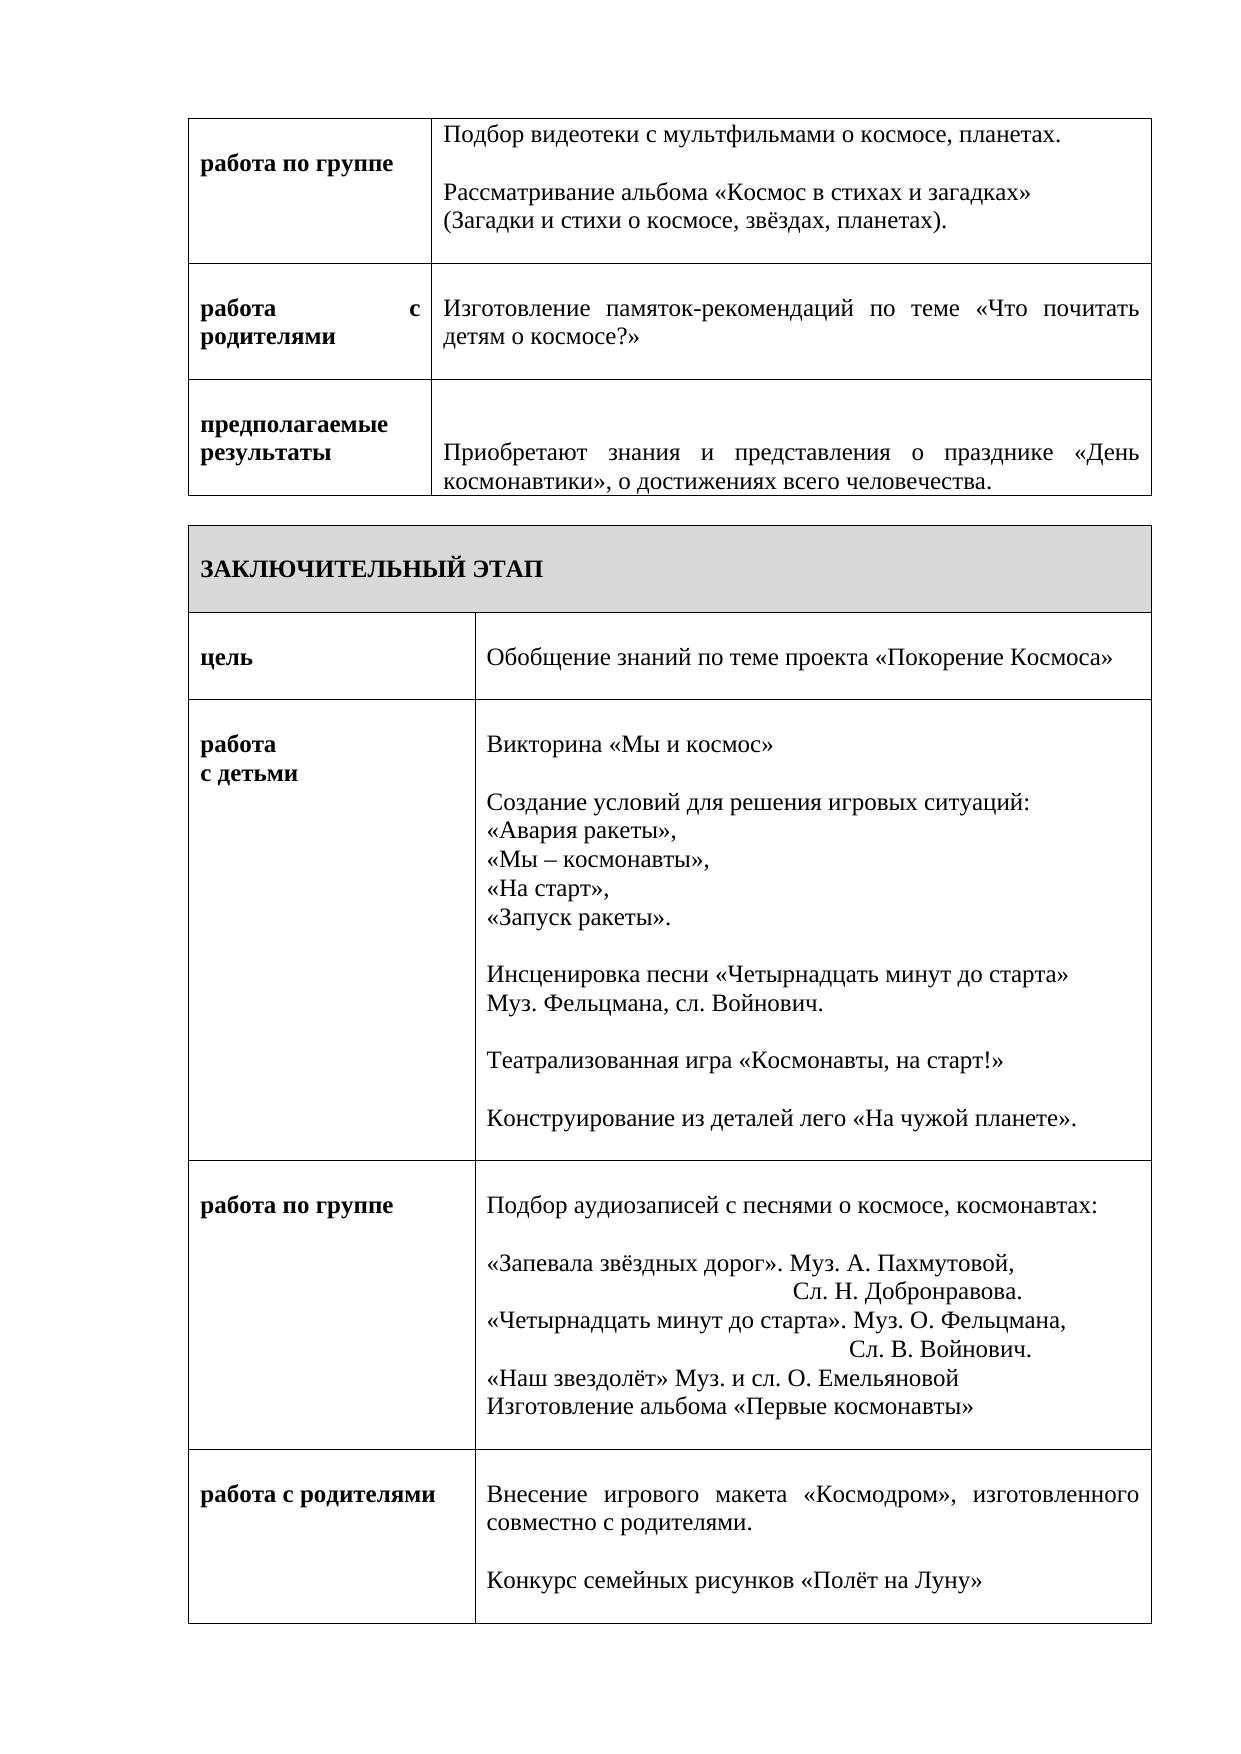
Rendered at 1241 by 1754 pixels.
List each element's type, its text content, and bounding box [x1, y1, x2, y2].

table_cell работа с родителями [189, 1450, 475, 1622]
table_cell Внесение игрового макета «Космодром», изготовленного совместно с родителями. Конкурс семейных рисунков «Полёт на Луну» [476, 1450, 1151, 1622]
table_cell предполагаемые результаты [189, 380, 431, 495]
table_cell Викторина «Мы и космос» Создание условий для решения игровых ситуаций: «Авария ракеты», «Мы – космонавты», «На старт», «Запуск ракеты». Инсценировка песни «Четырнадцать минут до старта» Муз. Фельцмана, сл. Войнович. Театрализованная игра «Космонавты, на старт!» Конструирование из деталей лего «На чужой планете». [476, 700, 1151, 1160]
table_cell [432, 119, 1151, 263]
table_header ЗАКЛЮЧИТЕЛЬНЫЙ ЭТАП [189, 526, 1151, 612]
table_cell работа с родителями [189, 264, 431, 379]
table_cell Обобщение знаний по теме проекта «Покорение Космоса» [476, 613, 1151, 699]
table_cell работа с детьми [189, 700, 475, 1160]
table_cell работа по группе [189, 119, 431, 263]
table_cell работа по группе [189, 1161, 475, 1449]
table_cell Изготовление памяток-рекомендаций по теме «Что почитать детям о космосе?» [432, 264, 1151, 379]
table_cell Подбор аудиозаписей с песнями о космосе, космонавтах: «Запевала звёздных дорог». Муз. А. Пахмутовой, Сл. Н. Добронравова. «Четырнадцать минут до старта». Муз. О. Фельцмана, Сл. В. Войнович. «Наш звездолёт» Муз. и сл. О. Емельяновой Изготовление альбома «Первые космонавты» [476, 1161, 1151, 1449]
table_cell цель [189, 613, 475, 699]
table_cell Приобретают знания и представления о празднике «День космонавтики», о достижениях всего человечества. [432, 380, 1151, 495]
